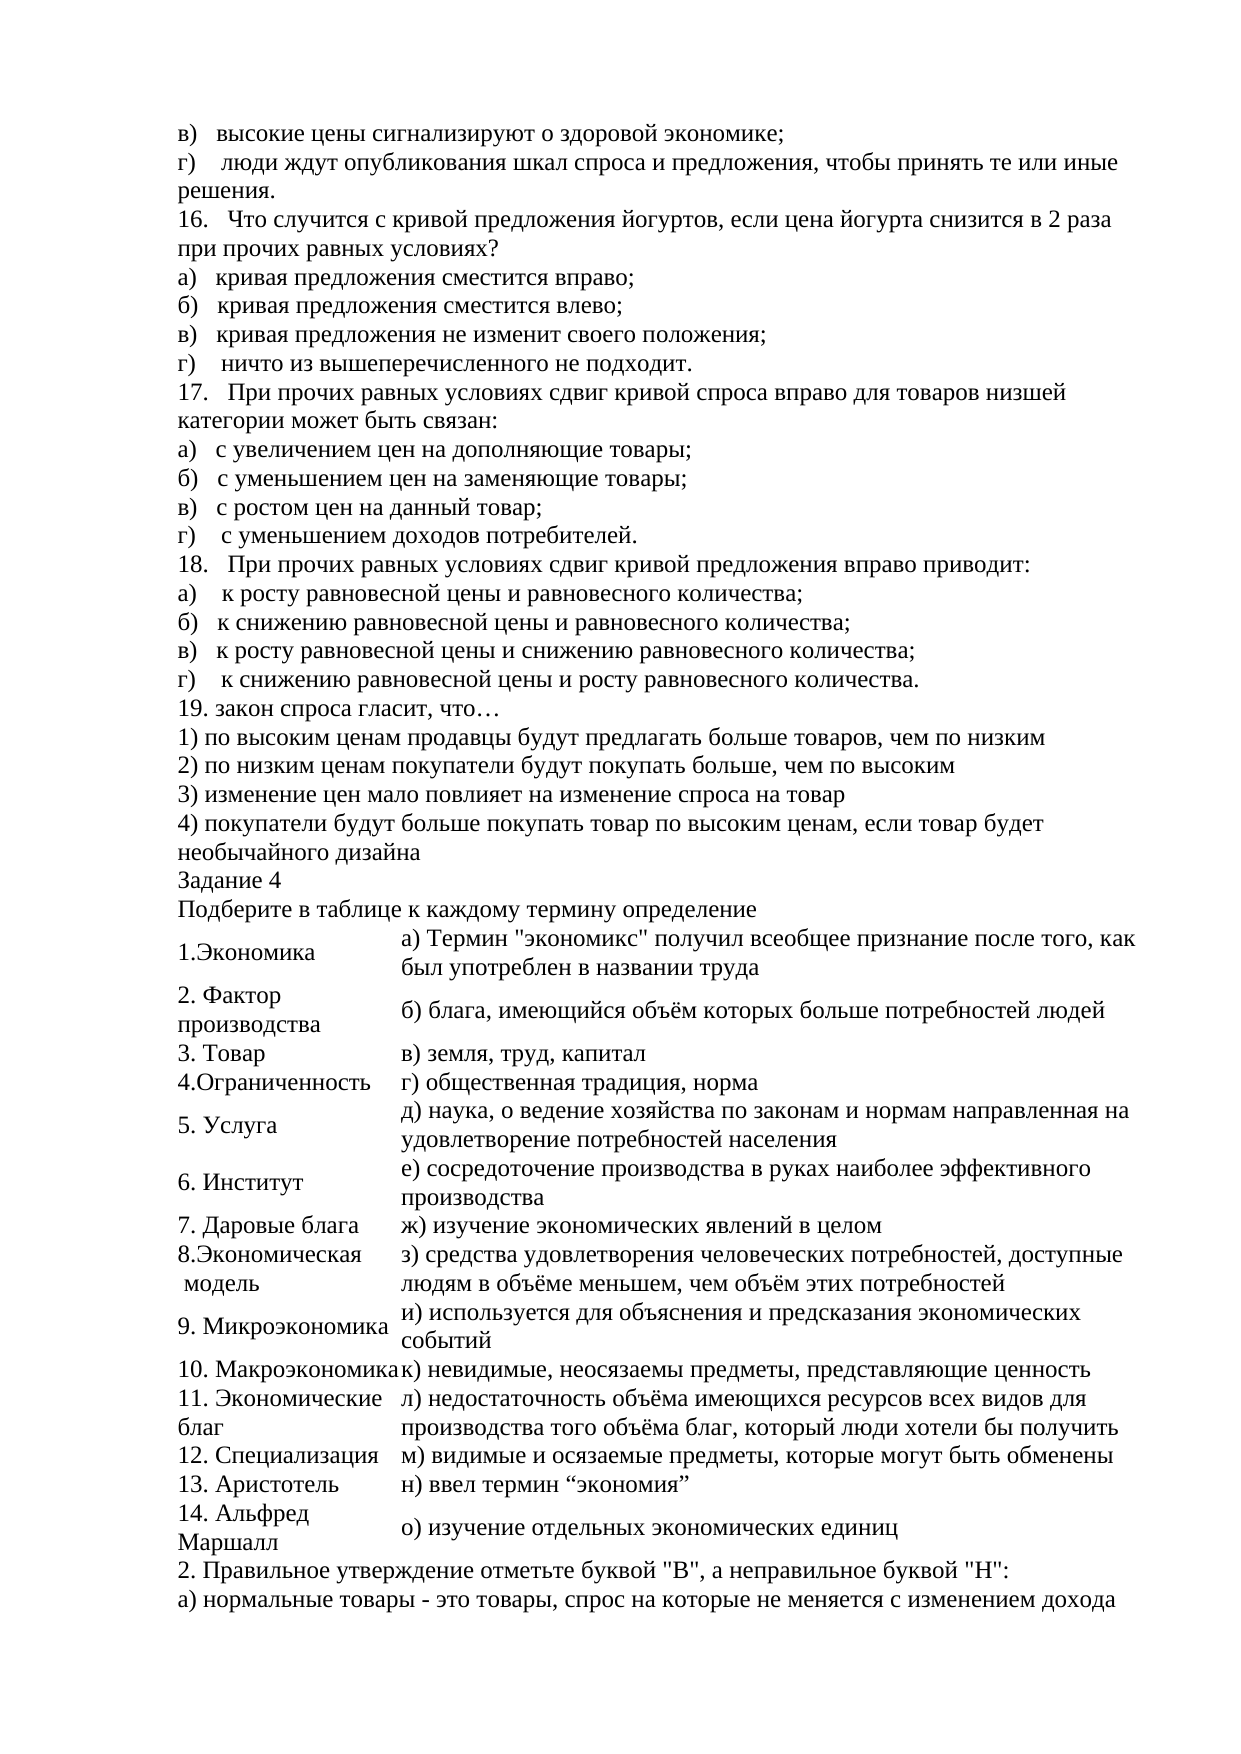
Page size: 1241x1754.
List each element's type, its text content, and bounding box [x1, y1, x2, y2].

text г) с уменьшением доходов потребителей. [177, 521, 1152, 549]
text 2) по низким ценам покупатели будут покупать больше, чем по высоким [177, 751, 1152, 779]
text в) к росту равновесной цены и снижению равновесного количества; [177, 636, 1152, 664]
table_cell м) видимые и осязаемые предметы, которые могут быть обменены [401, 1441, 1152, 1469]
text г) к снижению равновесной цены и росту равновесного количества. [177, 664, 1152, 693]
table_cell 4.Ограниченность [177, 1067, 401, 1096]
table_cell 10. Макроэкономика [177, 1354, 401, 1383]
table_cell 14. Альфред Маршалл [177, 1498, 401, 1556]
table_cell 3. Товар [177, 1038, 401, 1067]
table_cell к) невидимые, неосязаемы предметы, представляющие ценность [401, 1354, 1152, 1383]
table_cell з) средства удовлетворения человеческих потребностей, доступные людям в объёме меньшем, чем объём этих потребностей [401, 1239, 1152, 1297]
text а) с увеличением цен на дополняющие товары; [177, 434, 1152, 463]
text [177, 1556, 1152, 1613]
text а) к росту равновесной цены и равновесного количества; [177, 578, 1152, 607]
text 16. Что случится с кривой предложения йогуртов, если цена йогурта снизится в 2 раза при прочих равных условиях? [177, 204, 1152, 262]
text Задание 4 [177, 866, 1152, 894]
table_cell 13. Аристотель [177, 1469, 401, 1498]
text 18. При прочих равных условиях сдвиг кривой предложения вправо приводит: [177, 549, 1152, 578]
table_cell е) сосредоточение производства в руках наиболее эффективного производства [401, 1153, 1152, 1211]
table_cell г) общественная традиция, норма [401, 1067, 1152, 1096]
text 19. закон спроса гласит, что… [177, 693, 1152, 722]
table_cell в) земля, труд, капитал [401, 1038, 1152, 1067]
table_cell 12. Специализация [177, 1441, 401, 1469]
text в) кривая предложения не изменит своего положения; [177, 319, 1152, 348]
table_cell д) наука, о ведение хозяйства по законам и нормам направленная на удовлетворение потребностей населения [401, 1096, 1152, 1153]
text б) к снижению равновесной цены и равновесного количества; [177, 607, 1152, 636]
table_cell б) блага, имеющийся объём которых больше потребностей людей [401, 981, 1152, 1038]
table_cell 8.Экономическая модель [177, 1239, 401, 1297]
table_header а) Термин "экономикс" получил всеобщее признание после того, как был употреблен в названии труда [401, 923, 1152, 981]
table_cell о) изучение отдельных экономических единиц [401, 1498, 1152, 1556]
table_cell 5. Услуга [177, 1096, 401, 1153]
text б) с уменьшением цен на заменяющие товары; [177, 463, 1152, 492]
table_cell 6. Институт [177, 1153, 401, 1211]
text а) кривая предложения сместится вправо; [177, 262, 1152, 291]
text б) кривая предложения сместится влево; [177, 291, 1152, 319]
table_cell 2. Фактор производства [177, 981, 401, 1038]
text г) ничто из вышеперечисленного не подходит. [177, 348, 1152, 377]
text г) люди ждут опубликования шкал спроса и предложения, чтобы принять те или иные решения. [177, 147, 1152, 204]
table_cell 11. Экономические благ [177, 1383, 401, 1441]
text 1) по высоким ценам продавцы будут предлагать больше товаров, чем по низким [177, 722, 1152, 751]
text 4) покупатели будут больше покупать товар по высоким ценам, если товар будет необычайного дизайна [177, 808, 1152, 866]
table_cell 7. Даровые блага [177, 1211, 401, 1239]
table_header 1.Экономика [177, 923, 401, 981]
table_cell л) недостаточность объёма имеющихся ресурсов всех видов для производства того объёма благ, который люди хотели бы получить [401, 1383, 1152, 1441]
text в) с ростом цен на данный товар; [177, 492, 1152, 521]
text в) высокие цены сигнализируют о здоровой экономике; [177, 118, 1152, 147]
table_cell 9. Микроэкономика [177, 1297, 401, 1354]
table_cell н) ввел термин “экономия” [401, 1469, 1152, 1498]
text 17. При прочих равных условиях сдвиг кривой спроса вправо для товаров низшей категории может быть связан: [177, 377, 1152, 434]
table_cell и) используется для объяснения и предсказания экономических событий [401, 1297, 1152, 1354]
text Подберите в таблице к каждому термину определение [177, 894, 1152, 923]
table_cell ж) изучение экономических явлений в целом [401, 1211, 1152, 1239]
text 3) изменение цен мало повлияет на изменение спроса на товар [177, 779, 1152, 808]
